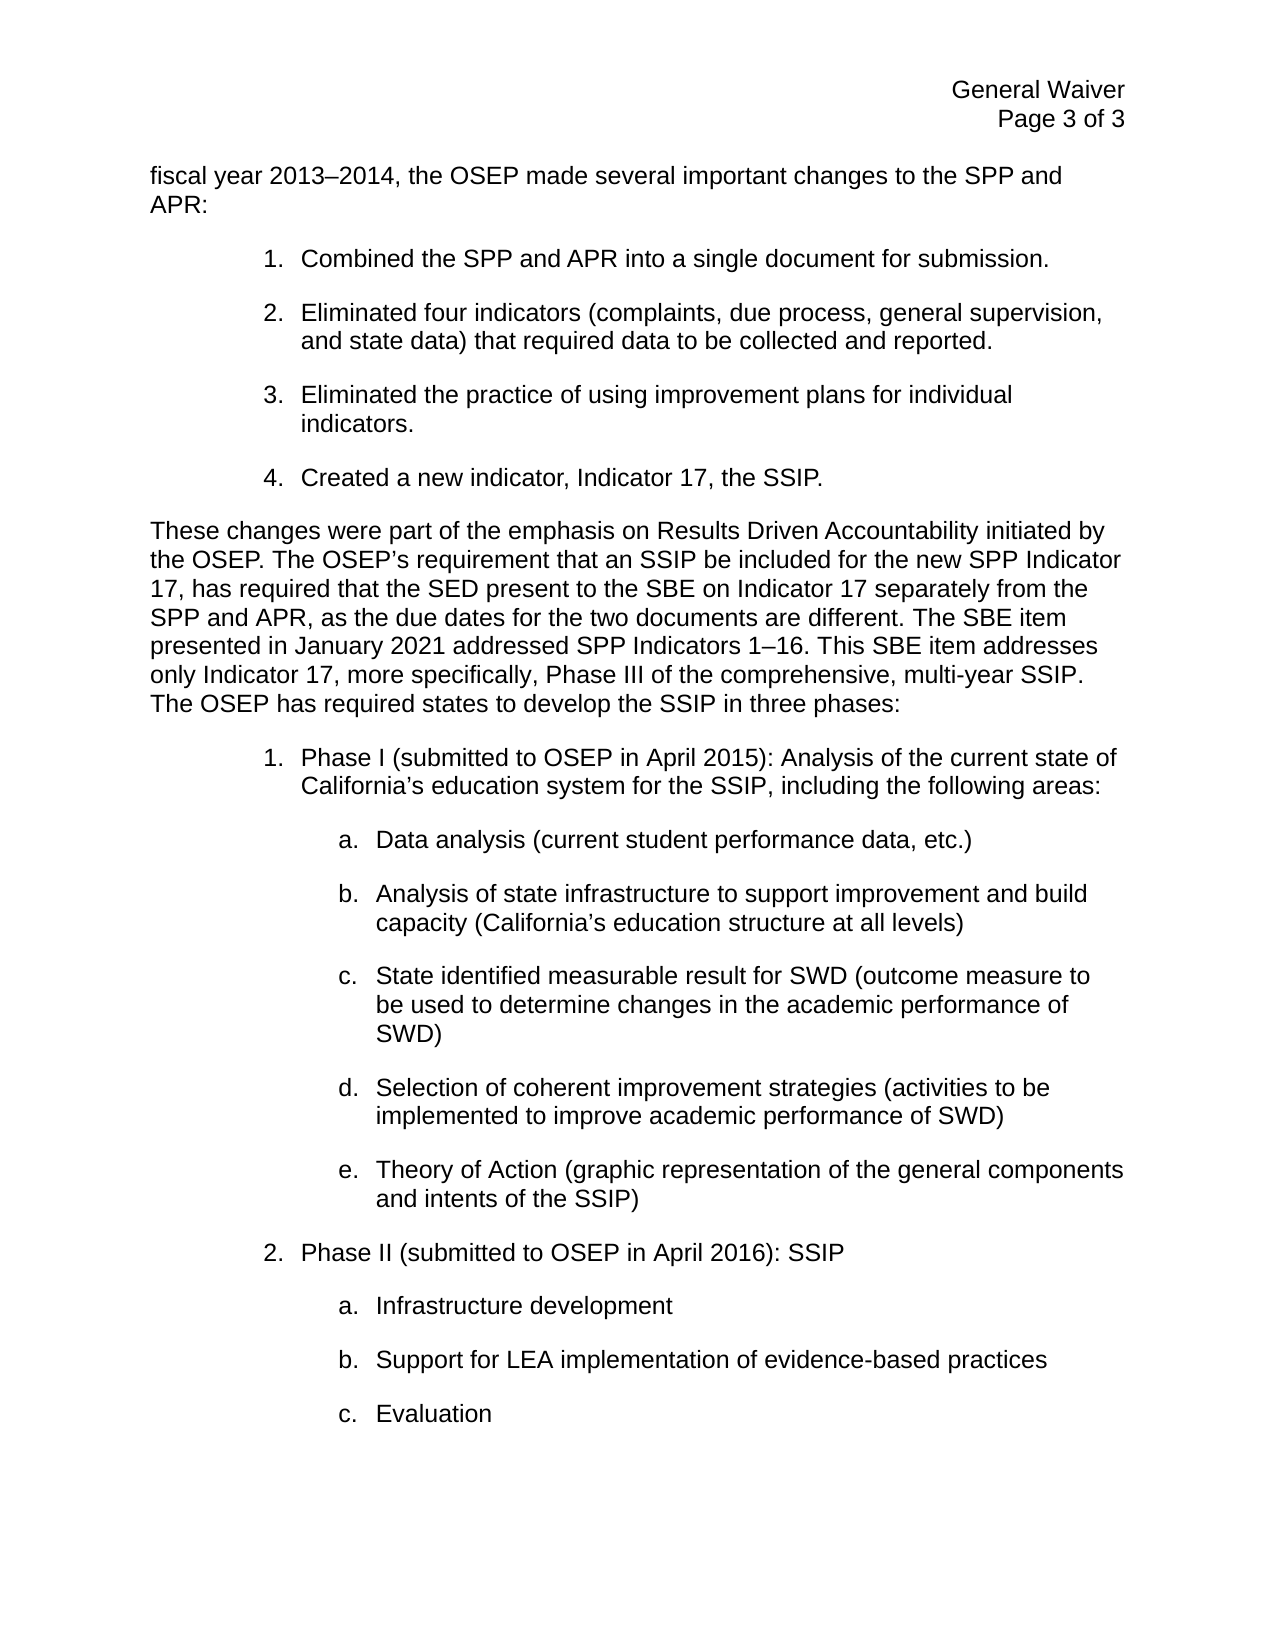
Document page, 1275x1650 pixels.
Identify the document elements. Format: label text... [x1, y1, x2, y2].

list Eliminated four indicators (complaints, due process, general supervision, and state data) that required data to be collected and reported. [263, 297, 1125, 355]
list Created a new indicator, Indicator 17, the SSIP. [263, 462, 1125, 491]
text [150, 161, 1125, 219]
list Evaluation [338, 1399, 1125, 1427]
list Data analysis (current student performance data, etc.) [338, 825, 1125, 854]
list Eliminated the practice of using improvement plans for individual indicators. [263, 380, 1125, 437]
list Analysis of state infrastructure to support improvement and build capacity (California’s education structure at all levels) [338, 879, 1125, 936]
list Selection of coherent improvement strategies (activities to be implemented to improve academic performance of SWD) [338, 1072, 1125, 1130]
list Theory of Action (graphic representation of the general components and intents of the SSIP) [338, 1155, 1125, 1212]
list Phase I (submitted to OSEP in April 2015): Analysis of the current state of California’s education system for the SSIP, including the following areas: [263, 742, 1125, 800]
list Infrastructure development [338, 1291, 1125, 1320]
list Phase II (submitted to OSEP in April 2016): SSIP [263, 1237, 1125, 1266]
list Support for LEA implementation of evidence-based practices [338, 1345, 1125, 1374]
text These changes were part of the emphasis on Results Driven Accountability initiated by the OSEP. The OSEP’s requirement that an SSIP be included for the new SPP Indicator 17, has required that the SED present to the SBE on Indicator 17 separately from the SPP and APR, as the due dates for the two documents are different. The SBE item presented in January 2021 addressed SPP Indicators 1–16. This SBE item addresses only Indicator 17, more specifically, Phase III of the comprehensive, multi-year SSIP. The OSEP has required states to develop the SSIP in three phases: [150, 516, 1125, 717]
list State identified measurable result for SWD (outcome measure to be used to determine changes in the academic performance of SWD) [338, 961, 1125, 1047]
list Combined the SPP and APR into a single document for submission. [263, 244, 1125, 272]
